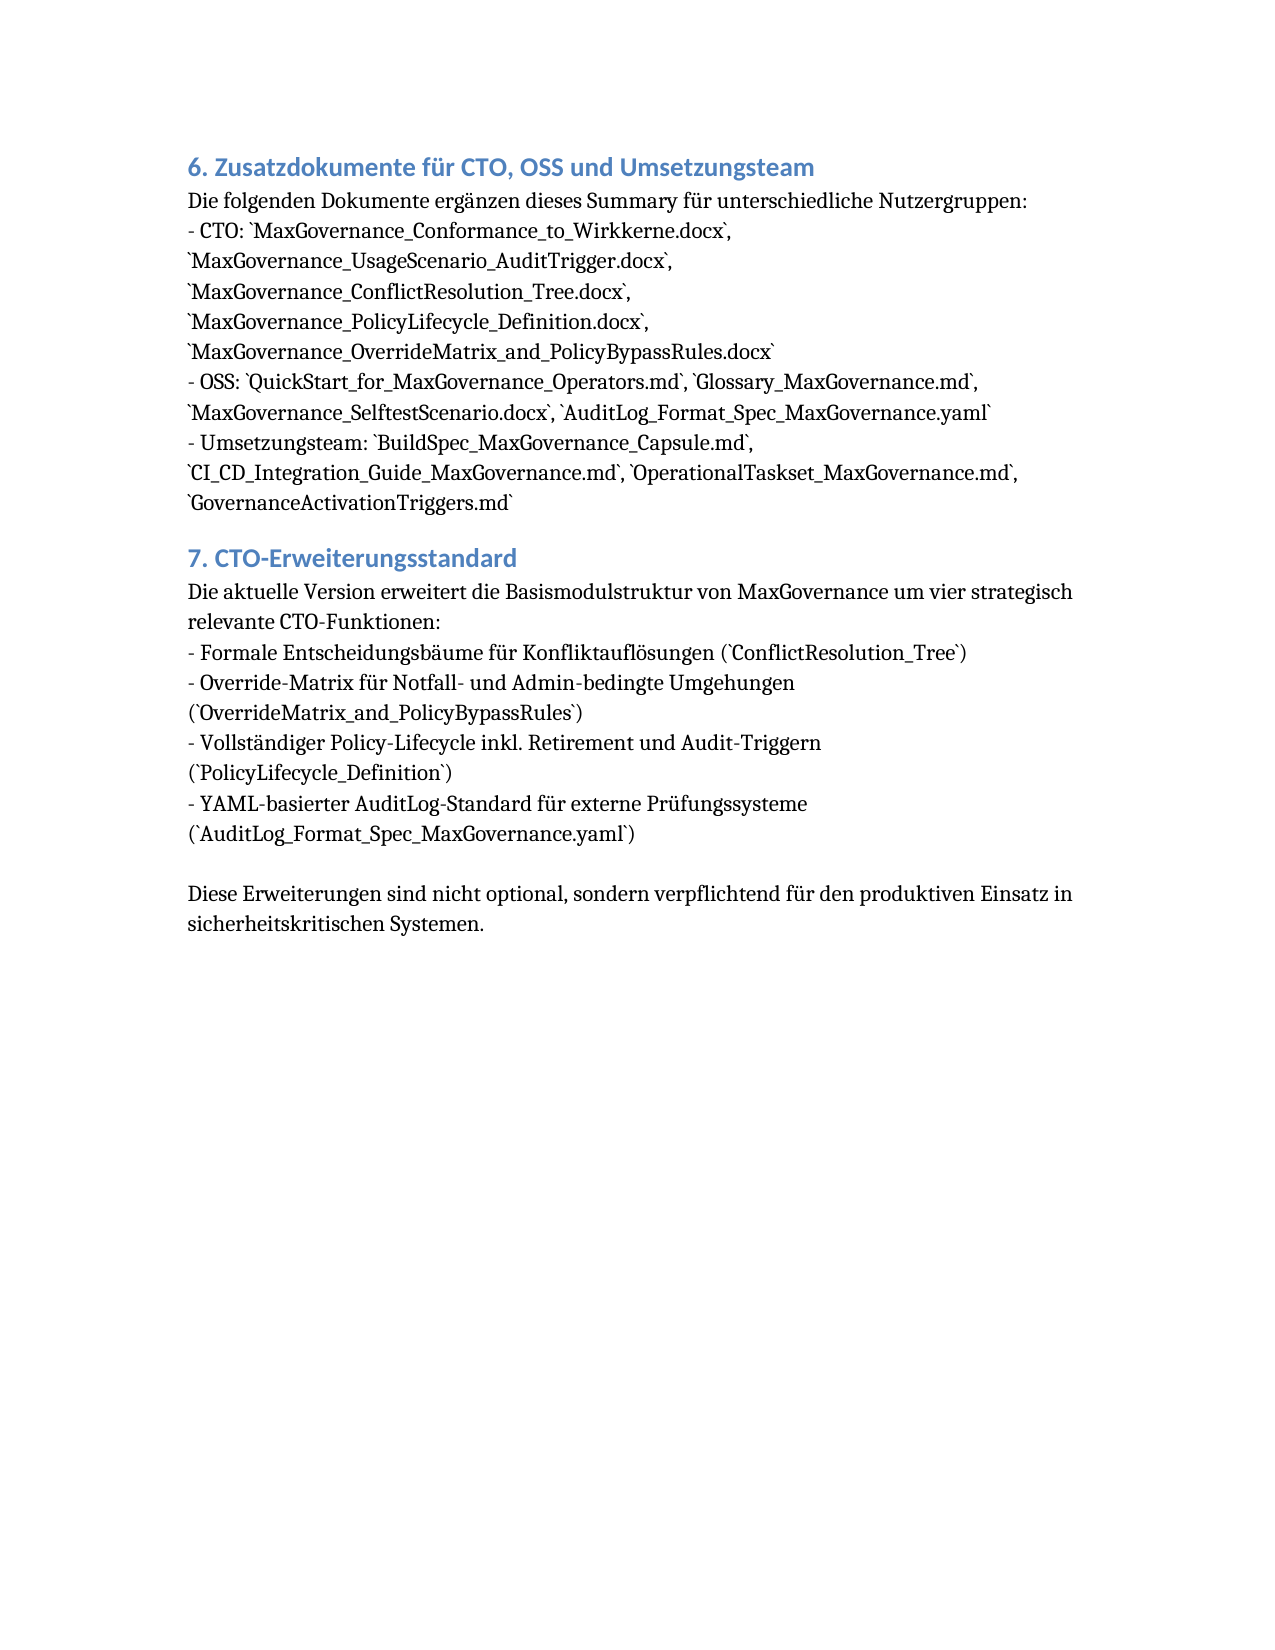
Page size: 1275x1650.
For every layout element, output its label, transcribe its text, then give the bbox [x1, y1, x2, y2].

text Die folgenden Dokumente ergänzen dieses Summary für unterschiedliche Nutzergruppen: - CTO: `MaxGovernance_Conformance_to_Wirkkerne.docx`, `MaxGovernance_UsageScenario_AuditTrigger.docx`, `MaxGovernance_ConflictResolution_Tree.docx`, `MaxGovernance_PolicyLifecycle_Definition.docx`, `MaxGovernance_OverrideMatrix_and_PolicyBypassRules.docx` - OSS: `QuickStart_for_MaxGovernance_Operators.md`, `Glossary_MaxGovernance.md`, `MaxGovernance_SelftestScenario.docx`, `AuditLog_Format_Spec_MaxGovernance.yaml` - Umsetzungsteam: `BuildSpec_MaxGovernance_Capsule.md`, `CI_CD_Integration_Guide_MaxGovernance.md`, `OperationalTaskset_MaxGovernance.md`, `GovernanceActivationTriggers.md` [187, 188, 1087, 516]
subtitle 7. CTO-Erweiterungsstandard [187, 541, 1087, 574]
subtitle 6. Zusatzdokumente für CTO, OSS und Umsetzungsteam [187, 150, 1087, 183]
text Die aktuelle Version erweitert die Basismodulstruktur von MaxGovernance um vier strategisch relevante CTO-Funktionen: - Formale Entscheidungsbäume für Konfliktauflösungen (`ConflictResolution_Tree`) - Override-Matrix für Notfall- und Admin-bedingte Umgehungen (`OverrideMatrix_and_PolicyBypassRules`) - Vollständiger Policy-Lifecycle inkl. Retirement und Audit-Triggern (`PolicyLifecycle_Definition`) - YAML-basierter AuditLog-Standard für externe Prüfungssysteme (`AuditLog_Format_Spec_MaxGovernance.yaml`) Diese Erweiterungen sind nicht optional, sondern verpflichtend für den produktiven Einsatz in sicherheitskritischen Systemen. [187, 579, 1087, 938]
